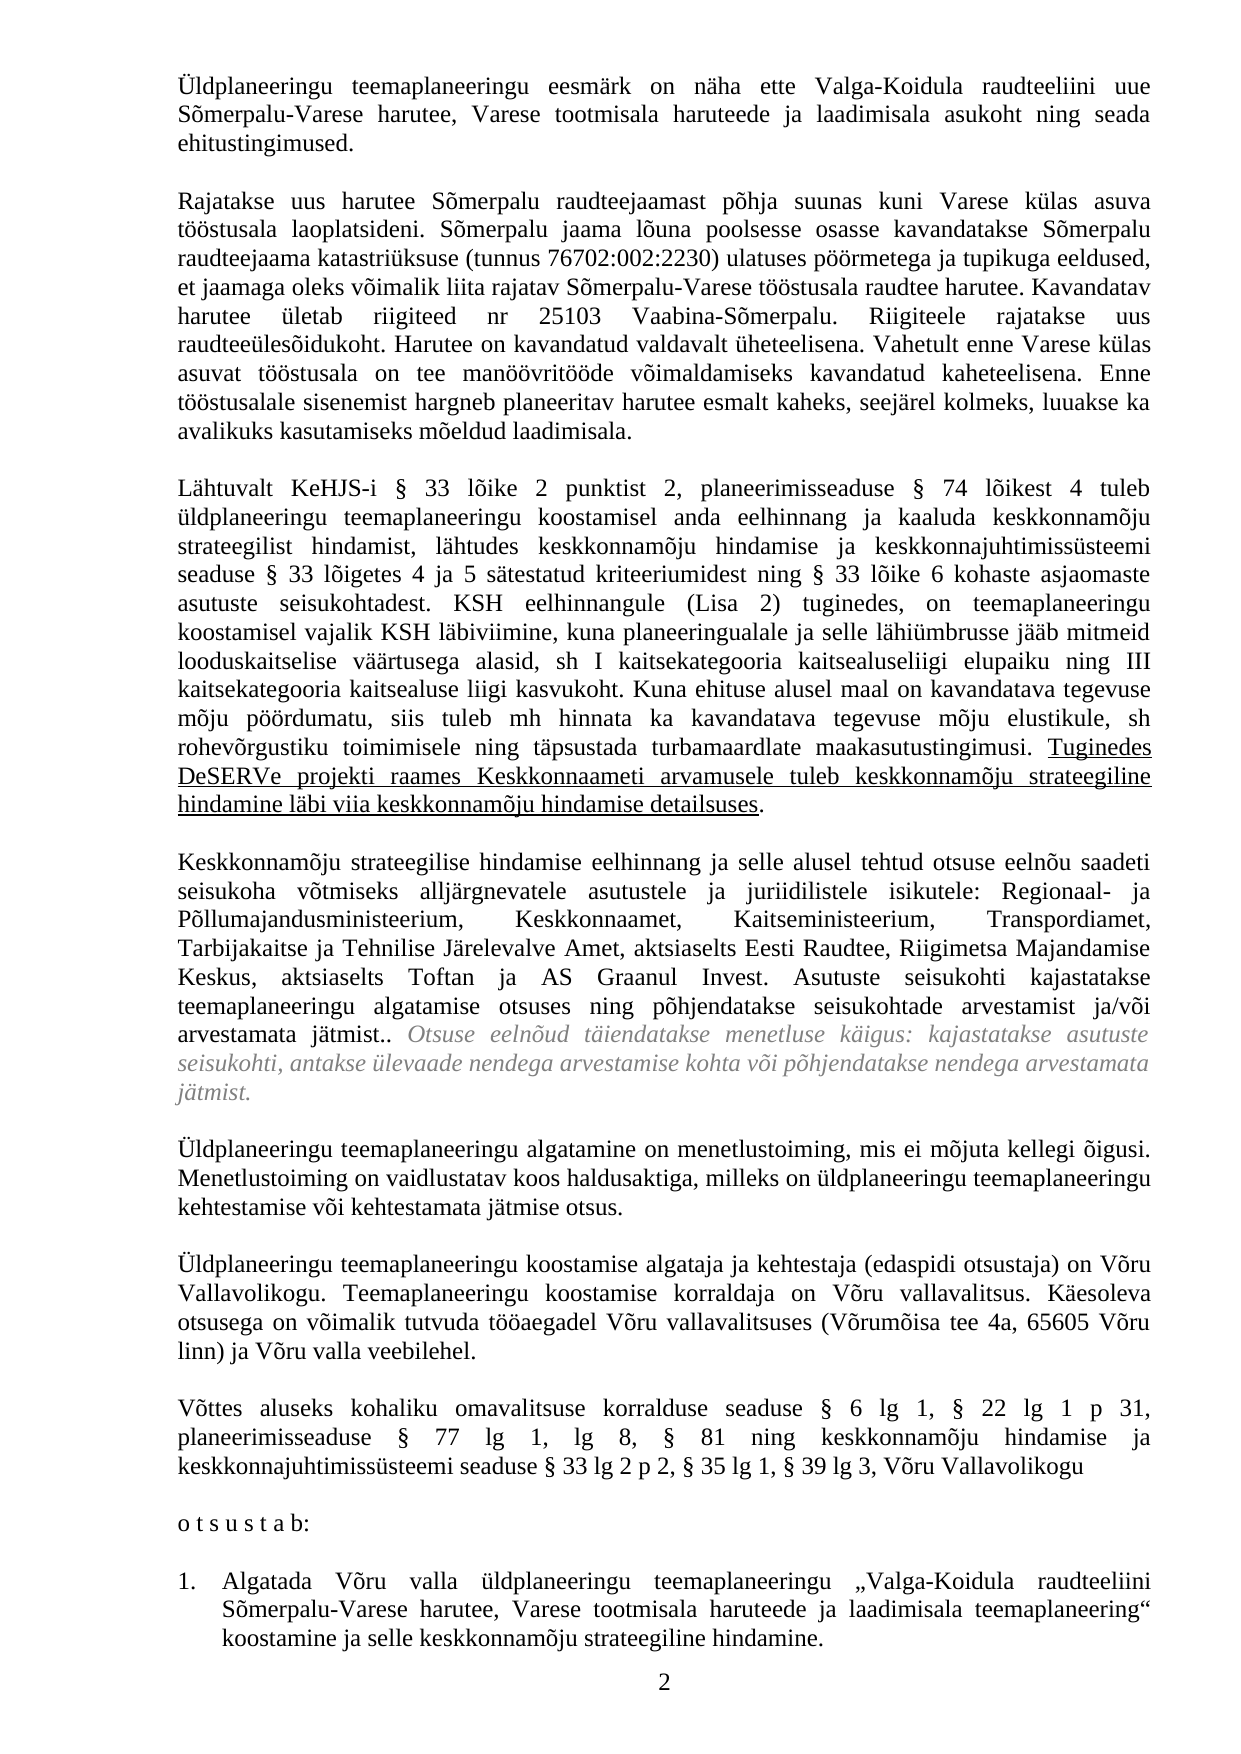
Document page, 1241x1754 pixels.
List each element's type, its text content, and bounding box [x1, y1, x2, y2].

text Rajatakse uus harutee Sõmerpalu raudteejaamast põhja suunas kuni Varese külas asuva tööstusala laoplatsideni. Sõmerpalu jaama lõuna poolsesse osasse kavandatakse Sõmerpalu raudteejaama katastriüksuse (tunnus 76702:002:2230) ulatuses pöörmetega ja tupikuga eeldused, et jaamaga oleks võimalik liita rajatav Sõmerpalu-Varese tööstusala raudtee harutee. Kavandatav harutee ületab riigiteed nr 25103 Vaabina-Sõmerpalu. Riigiteele rajatakse uus raudteeülesõidukoht. Harutee on kavandatud valdavalt üheteelisena. Vahetult enne Varese külas asuvat tööstusala on tee manöövritööde võimaldamiseks kavandatud kaheteelisena. Enne tööstusalale sisenemist hargneb planeeritav harutee esmalt kaheks, seejärel kolmeks, luuakse ka avalikuks kasutamiseks mõeldud laadimisala. [177, 186, 1152, 444]
text Üldplaneeringu teemaplaneeringu eesmärk on näha ette Valga-Koidula raudteeliini uue Sõmerpalu-Varese harutee, Varese tootmisala haruteede ja laadimisala asukoht ning seada ehitustingimused. [177, 71, 1152, 157]
list Algatada Võru valla üldplaneeringu teemaplaneeringu „Valga-Koidula raudteeliini Sõmerpalu-Varese harutee, Varese tootmisala haruteede ja laadimisala teemaplaneering“ koostamine ja selle keskkonnamõju strateegiline hindamine. [177, 1566, 1152, 1652]
text Võttes aluseks kohaliku omavalitsuse korralduse seaduse § 6 lg 1, § 22 lg 1 p 31, planeerimisseaduse § 77 lg 1, lg 8, § 81 ning keskkonnamõju hindamise ja keskkonnajuhtimissüsteemi seaduse § 33 lg 2 p 2, § 35 lg 1, § 39 lg 3, Võru Vallavolikogu [177, 1393, 1152, 1479]
text Üldplaneeringu teemaplaneeringu koostamise algataja ja kehtestaja (edaspidi otsustaja) on Võru Vallavolikogu. Teemaplaneeringu koostamise korraldaja on Võru vallavalitsus. Käesoleva otsusega on võimalik tutvuda tööaegadel Võru vallavalitsuses (Võrumõisa tee 4a, 65605 Võru linn) ja Võru valla veebilehel. [177, 1249, 1152, 1364]
text Lähtuvalt KeHJS-i § 33 lõike 2 punktist 2, planeerimisseaduse § 74 lõikest 4 tuleb üldplaneeringu teemaplaneeringu koostamisel anda eelhinnang ja kaaluda keskkonnamõju strateegilist hindamist, lähtudes keskkonnamõju hindamise ja keskkonnajuhtimissüsteemi seaduse § 33 lõigetes 4 ja 5 sätestatud kriteeriumidest ning § 33 lõike 6 kohaste asjaomaste asutuste seisukohtadest. KSH eelhinnangule (Lisa 2) tuginedes, on teemaplaneeringu koostamisel vajalik KSH läbiviimine, kuna planeeringualale ja selle lähiümbrusse jääb mitmeid looduskaitselise väärtusega alasid, sh I kaitsekategooria kaitsealuseliigi elupaiku ning III kaitsekategooria kaitsealuse liigi kasvukoht. Kuna ehituse alusel maal on kavandatava tegevuse mõju pöördumatu, siis tuleb mh hinnata ka kavandatava tegevuse mõju elustikule, sh rohevõrgustiku toimimisele ning täpsustada turbamaardlate maakasutustingimusi. Tuginedes DeSERVe projekti raames Keskkonnaameti arvamusele tuleb keskkonnamõju strateegiline hindamine läbi viia keskkonnamõju hindamise detailsuses. [177, 473, 1152, 786]
text Keskkonnamõju strateegilise hindamise eelhinnang ja selle alusel tehtud otsuse eelnõu saadeti seisukoha võtmiseks alljärgnevatele asutustele ja juriidilistele isikutele: Regionaal- ja Põllumajandusministeerium, Keskkonnaamet, Kaitseministeerium, Transpordiamet, Tarbijakaitse ja Tehnilise Järelevalve Amet, aktsiaselts Eesti Raudtee, Riigimetsa Majandamise Keskus, aktsiaselts Toftan ja AS Graanul Invest. Asutuste seisukohti kajastatakse teemaplaneeringu algatamise otsuses ning põhjendatakse seisukohtade arvestamist ja/või arvestamata jätmist.. Otsuse eelnõud täiendatakse menetluse käigus: kajastatakse asutuste seisukohti, antakse ülevaade nendega arvestamise kohta või põhjendatakse nendega arvestamata jätmist. [177, 847, 1152, 1106]
text o t s u s t a b: [177, 1508, 1152, 1537]
text Üldplaneeringu teemaplaneeringu algatamine on menetlustoiming, mis ei mõjuta kellegi õigusi. Menetlustoiming on vaidlustatav koos haldusaktiga, milleks on üldplaneeringu teemaplaneeringu kehtestamise või kehtestamata jätmise otsus. [177, 1134, 1152, 1221]
